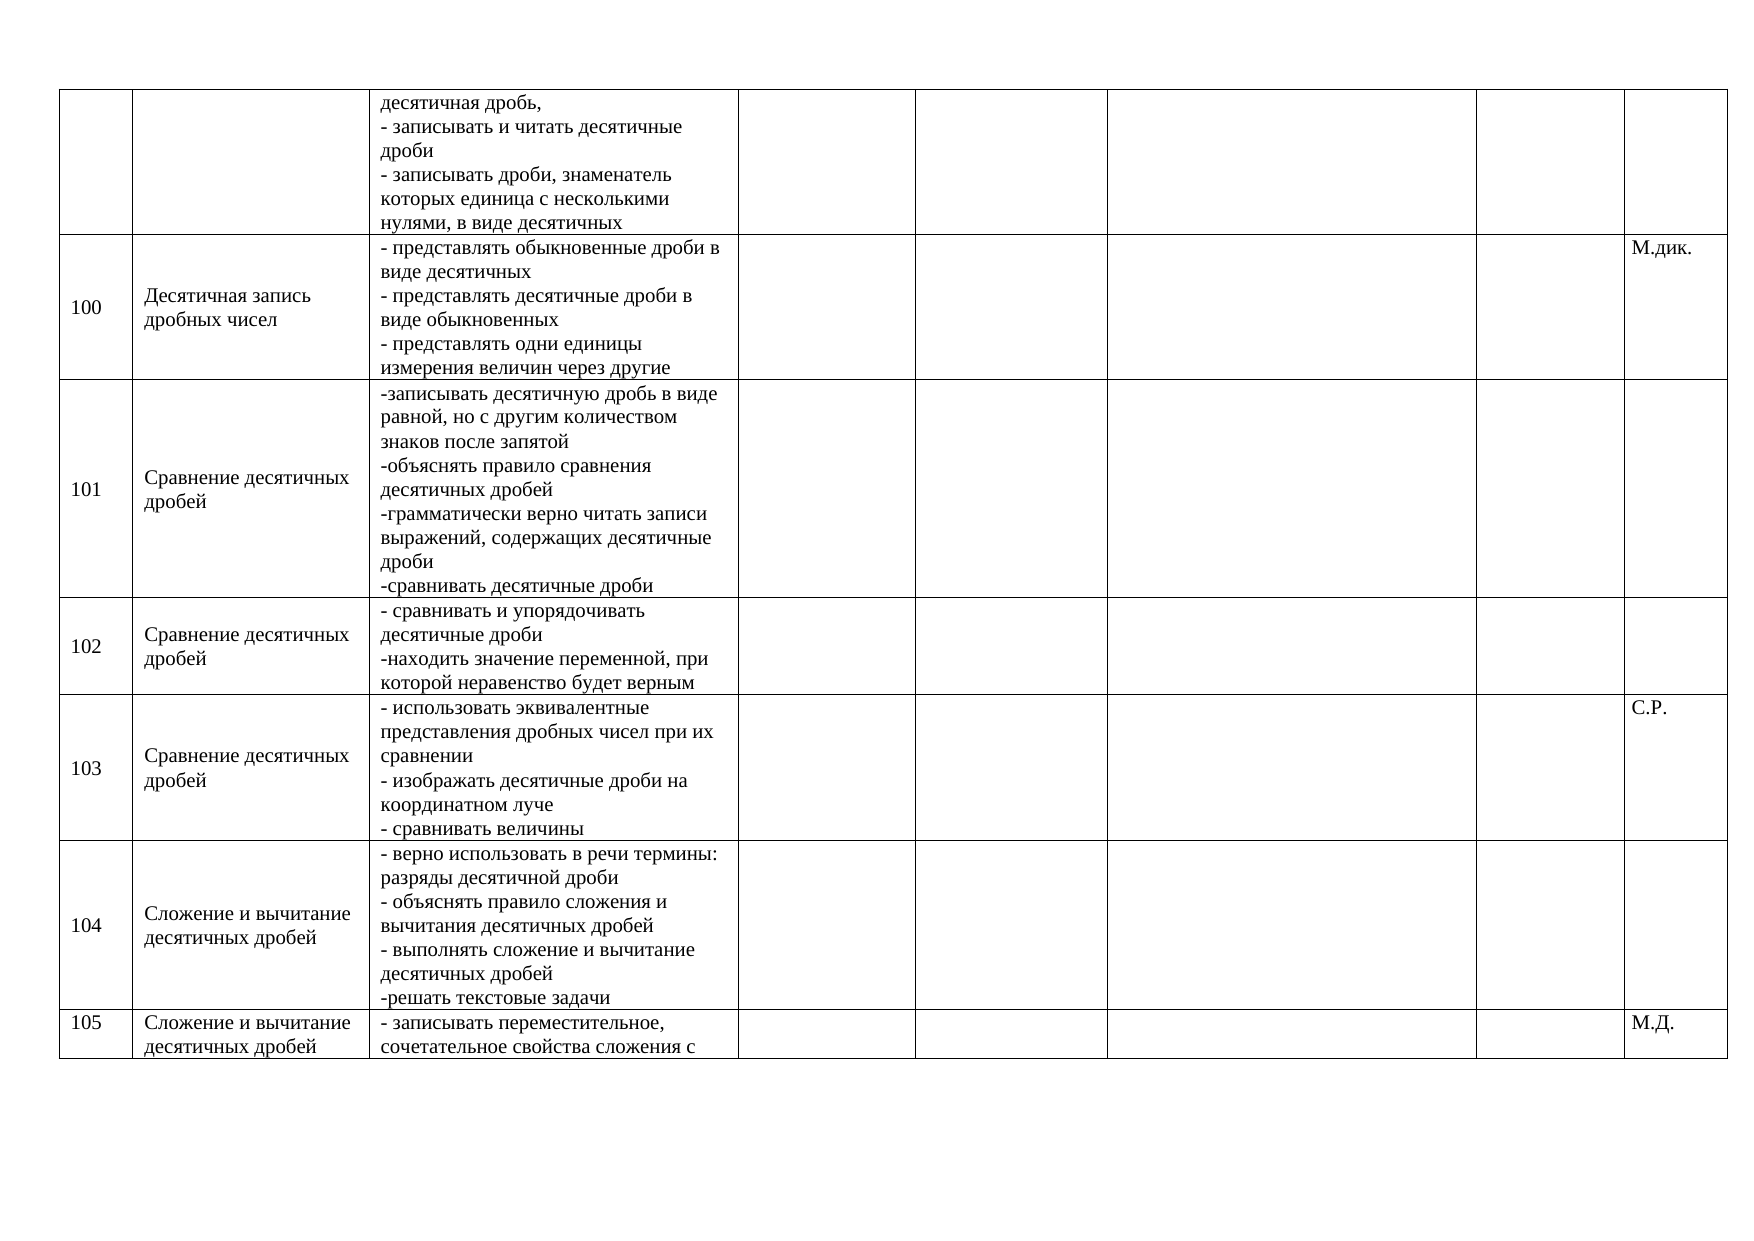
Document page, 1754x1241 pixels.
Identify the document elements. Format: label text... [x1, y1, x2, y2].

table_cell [370, 90, 738, 234]
table_cell [1477, 90, 1624, 234]
table_cell 103 [60, 695, 132, 840]
table_cell - верно использовать в речи термины: разряды десятичной дроби - объяснять правило сложения и вычитания десятичных дробей - выполнять сложение и вычитание десятичных дробей -решать текстовые задачи [370, 841, 738, 1009]
table_cell [1625, 598, 1727, 694]
table_cell Сравнение десятичных дробей [133, 380, 369, 597]
table_cell [1108, 380, 1476, 597]
table_cell [1108, 841, 1476, 1009]
table_cell [739, 841, 915, 1009]
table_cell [133, 1010, 369, 1058]
table_cell [916, 90, 1107, 234]
table_cell Десятичная запись дробных чисел [133, 235, 369, 379]
table_cell [739, 235, 915, 379]
table_cell - сравнивать и упорядочивать десятичные дроби -находить значение переменной, при которой неравенство будет верным [370, 598, 738, 694]
table_cell [916, 695, 1107, 840]
table_cell [1477, 235, 1624, 379]
table_cell [1477, 841, 1624, 1009]
table_cell -записывать десятичную дробь в виде равной, но с другим количеством знаков после запятой -объяснять правило сравнения десятичных дробей -грамматически верно читать записи выражений, содержащих десятичные дроби -сравнивать десятичные дроби [370, 380, 738, 597]
table_cell [739, 695, 915, 840]
table_cell [1108, 90, 1476, 234]
table_cell [916, 235, 1107, 379]
table_cell М.дик. [1625, 235, 1727, 379]
table_cell М.Д. [1625, 1010, 1727, 1058]
table_cell 100 [60, 235, 132, 379]
table_cell 99 [60, 90, 132, 234]
table_cell [739, 380, 915, 597]
table_cell Сложение и вычитание десятичных дробей [133, 841, 369, 1009]
table_cell [739, 1010, 915, 1058]
table_cell - использовать эквивалентные представления дробных чисел при их сравнении - изображать десятичные дроби на координатном луче - сравнивать величины [370, 695, 738, 840]
table_cell 101 [60, 380, 132, 597]
table_cell [916, 598, 1107, 694]
table_cell [1477, 380, 1624, 597]
table_cell 105 [60, 1010, 132, 1058]
table_cell [1477, 598, 1624, 694]
table_cell 102 [60, 598, 132, 694]
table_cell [370, 1010, 738, 1058]
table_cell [133, 90, 369, 234]
table_cell Сравнение десятичных дробей [133, 695, 369, 840]
table_cell [1108, 598, 1476, 694]
table_cell Сравнение десятичных дробей [133, 598, 369, 694]
table_cell [916, 1010, 1107, 1058]
table_cell [1108, 235, 1476, 379]
table_cell 104 [60, 841, 132, 1009]
table_cell [1625, 841, 1727, 1009]
table_cell С.Р. [1625, 695, 1727, 840]
table_cell - представлять обыкновенные дроби в виде десятичных - представлять десятичные дроби в виде обыкновенных - представлять одни единицы измерения величин через другие [370, 235, 738, 379]
table_cell [1625, 90, 1727, 234]
table_cell [1108, 1010, 1476, 1058]
table_cell [1625, 380, 1727, 597]
table_cell [739, 598, 915, 694]
table_cell [1477, 695, 1624, 840]
table_cell [739, 90, 915, 234]
table_cell [1108, 695, 1476, 840]
table_cell [916, 841, 1107, 1009]
table_cell [916, 380, 1107, 597]
table_cell [1477, 1010, 1624, 1058]
